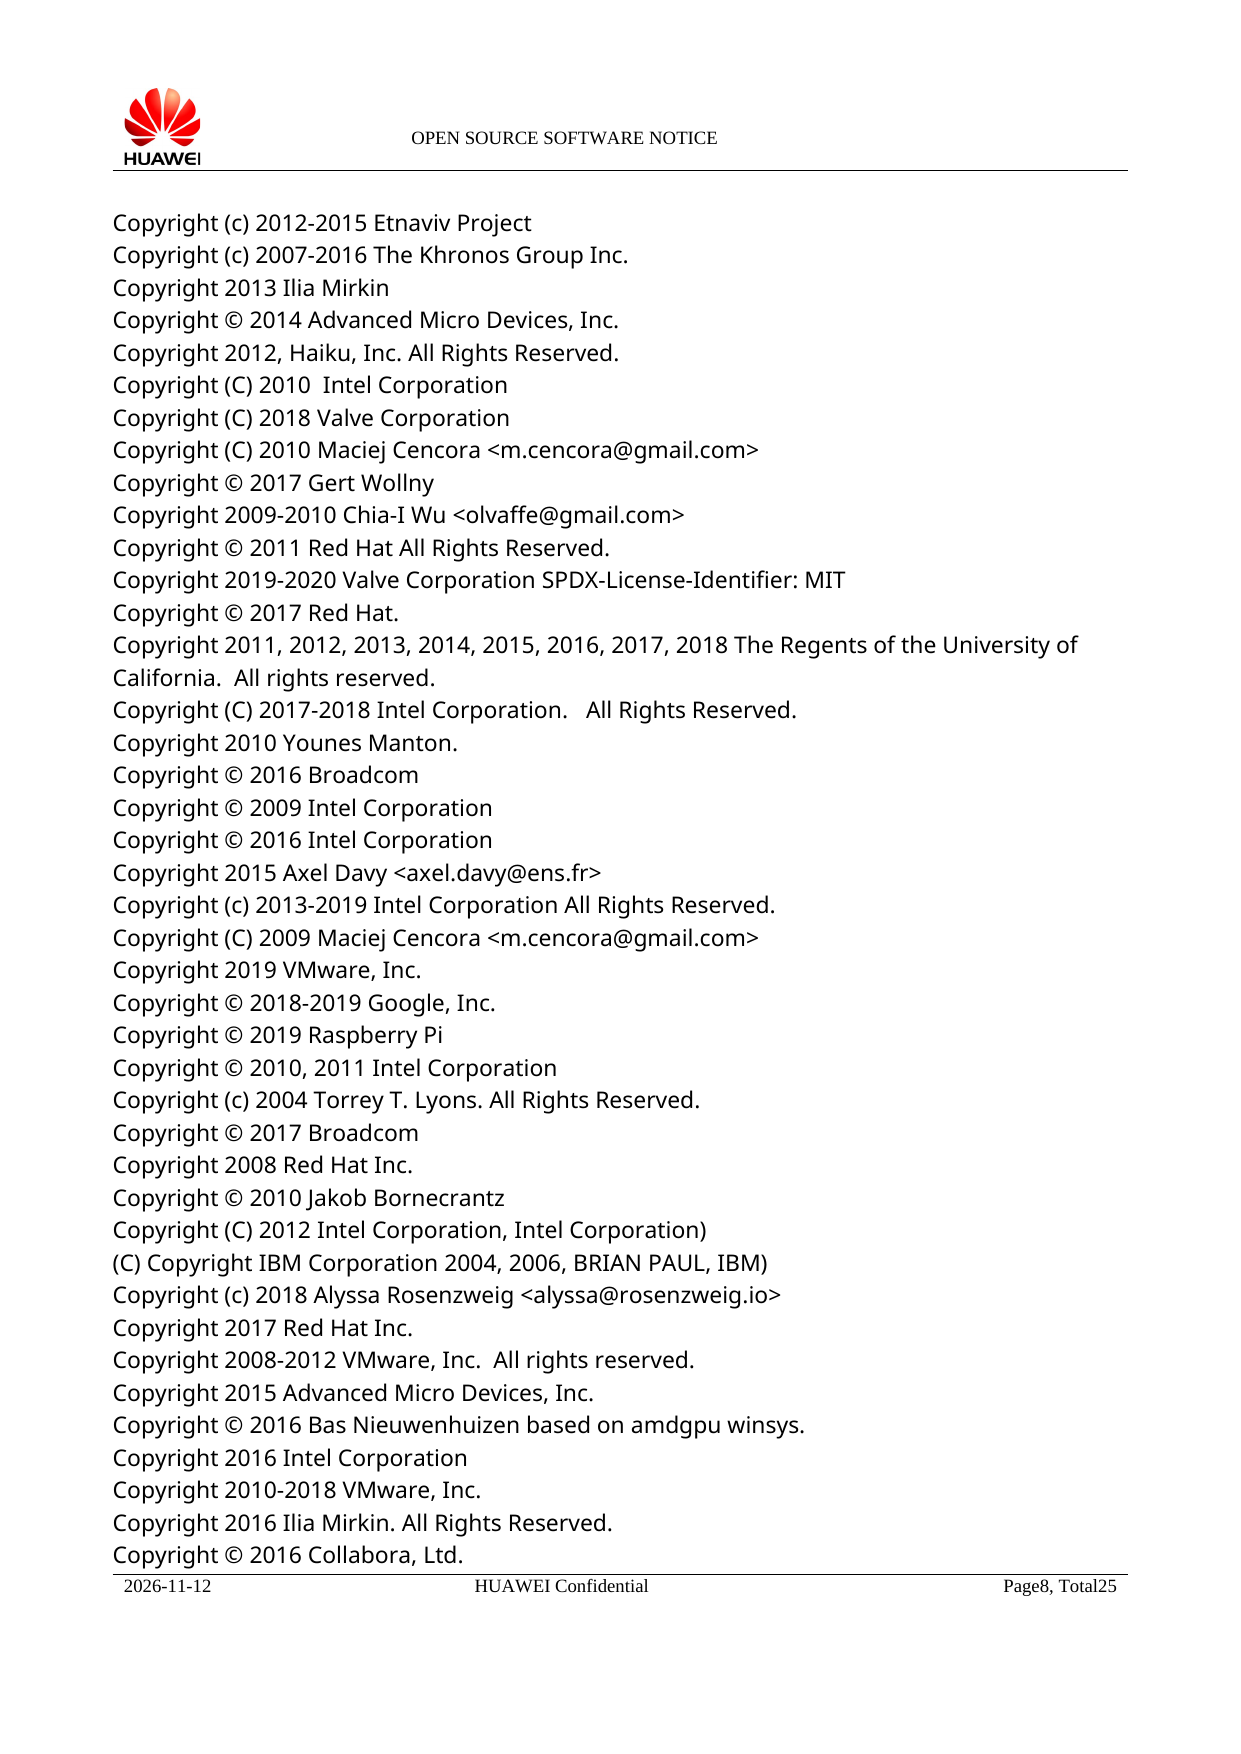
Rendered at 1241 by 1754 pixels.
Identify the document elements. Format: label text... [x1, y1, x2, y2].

picture [124, 88, 201, 165]
